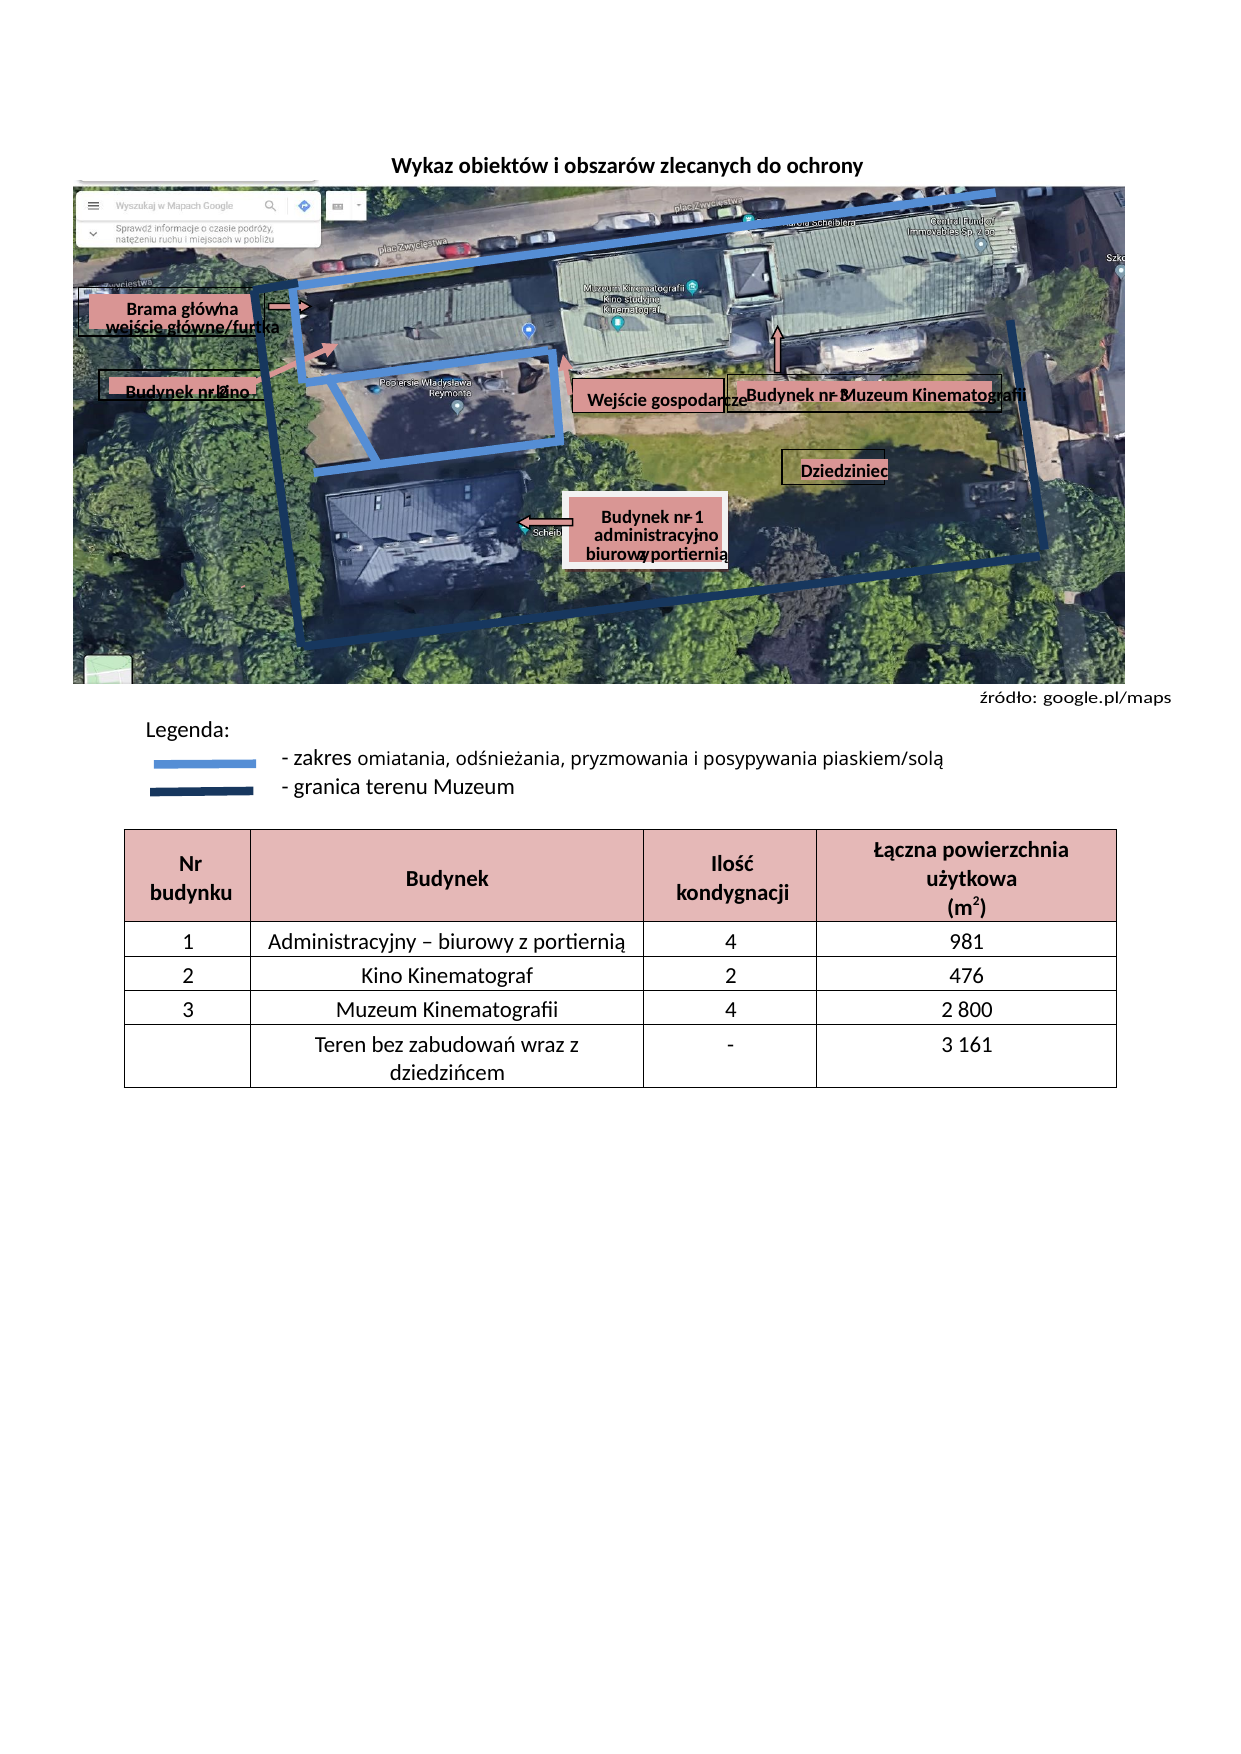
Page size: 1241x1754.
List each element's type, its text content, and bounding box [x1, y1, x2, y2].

table_cell 4 [644, 922, 816, 956]
table_header Ilość kondygnacji [644, 830, 816, 921]
text - zakres omiatania, odśnieżania, pryzmowania i posypywania piaskiem/solą [147, 743, 1115, 772]
table_cell Kino Kinematograf [251, 957, 643, 990]
table_cell Administracyjny – biurowy z portiernią [251, 922, 643, 956]
table_cell 2 [644, 957, 816, 990]
table_cell 2 800 [817, 991, 1116, 1024]
table_header Nr budynku [125, 830, 250, 921]
table_cell 2 [125, 957, 250, 990]
table_cell Teren bez zabudowań wraz z dziedzińcem [251, 1025, 643, 1087]
text Wykaz obiektów i obszarów zlecanych do ochrony [148, 151, 1106, 179]
table_header Budynek [251, 830, 643, 921]
table_cell 4 [644, 991, 816, 1024]
subtitle - granica terenu Muzeum [147, 772, 1115, 800]
table_header Łączna powierzchnia użytkowa (m2) [817, 830, 1116, 921]
table_cell 981 [817, 922, 1116, 956]
table_cell 1 [125, 922, 250, 956]
table_cell Muzeum Kinematografii [251, 991, 643, 1024]
table_cell 476 [817, 957, 1116, 990]
table_cell 3 161 [817, 1025, 1116, 1087]
table_cell 3 [125, 991, 250, 1024]
table_cell [125, 1025, 250, 1087]
table_cell - [644, 1025, 816, 1087]
text Legenda: [146, 715, 1115, 743]
picture [73, 180, 1125, 684]
